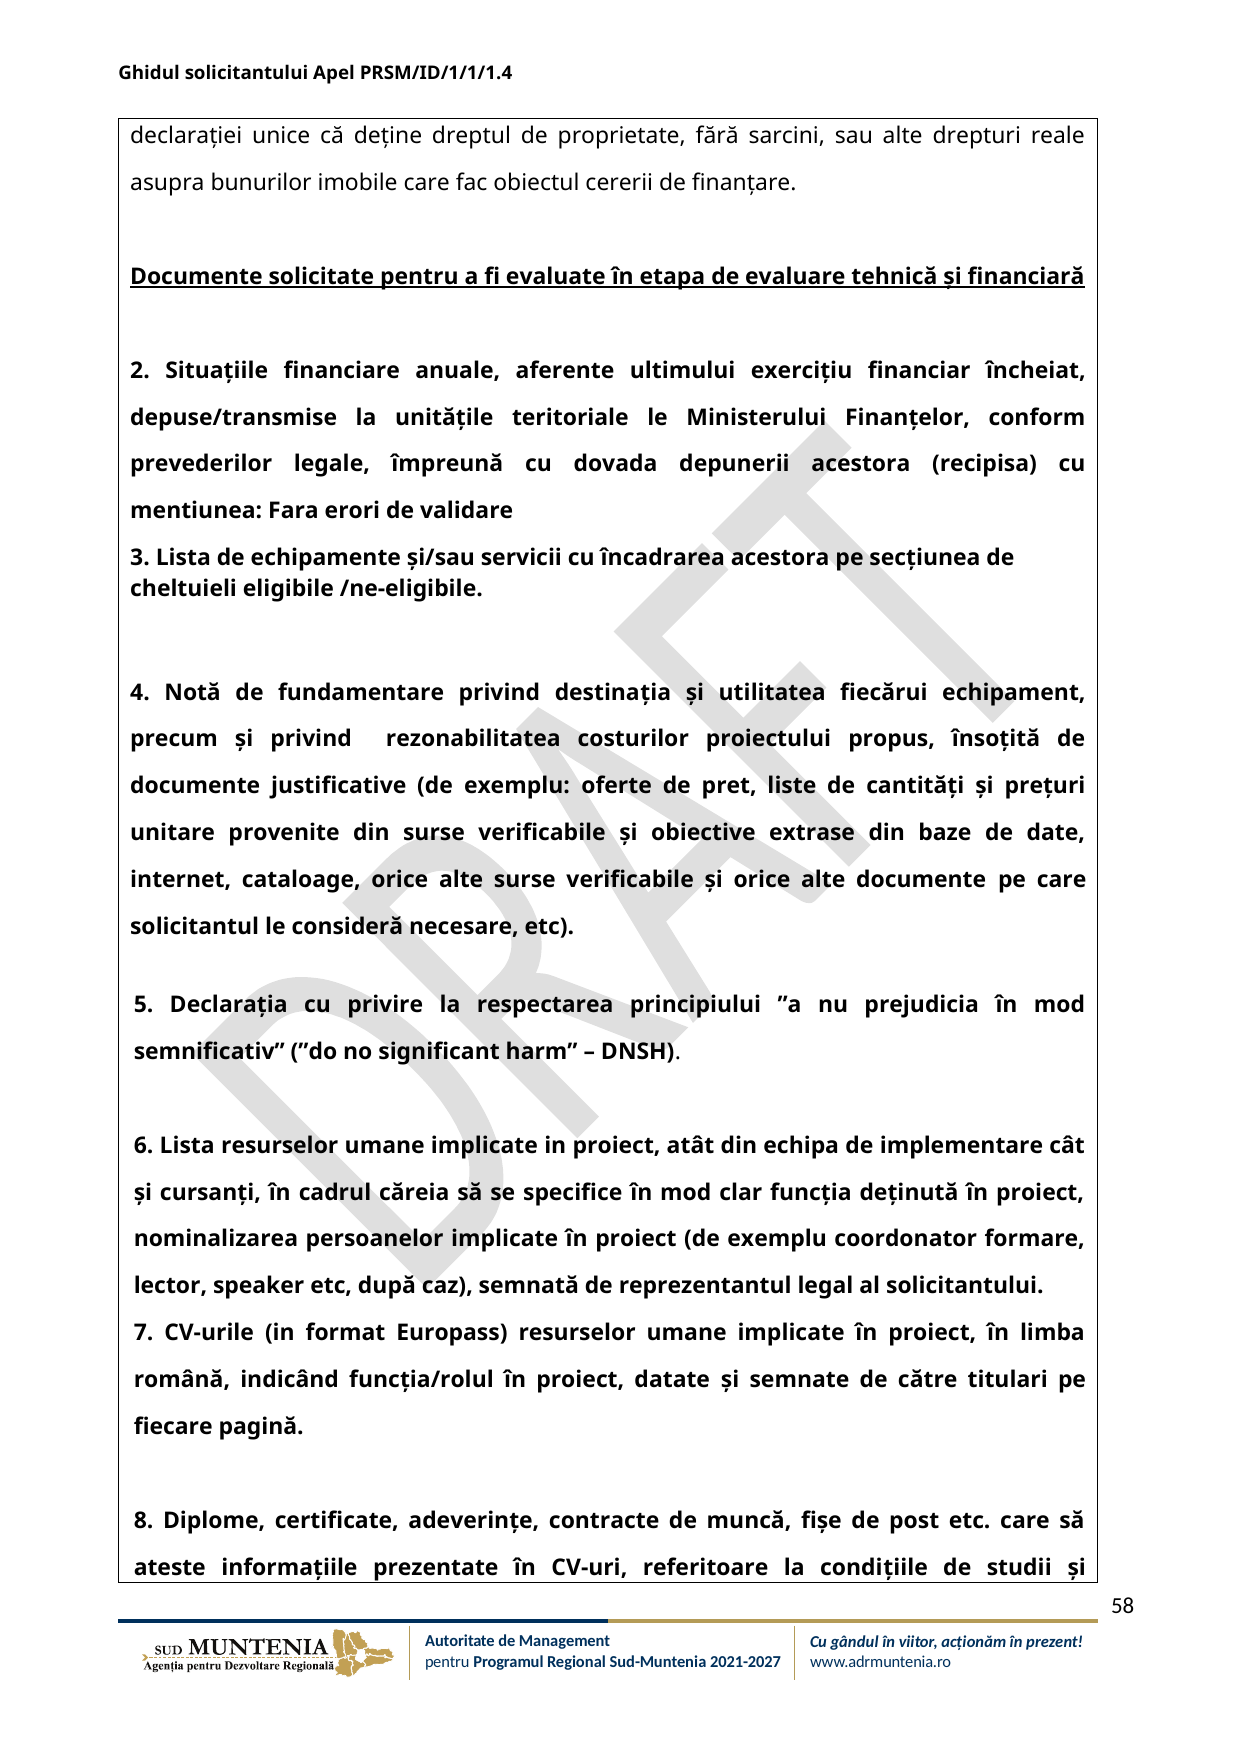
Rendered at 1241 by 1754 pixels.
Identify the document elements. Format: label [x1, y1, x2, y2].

table_header [119, 119, 1097, 1582]
